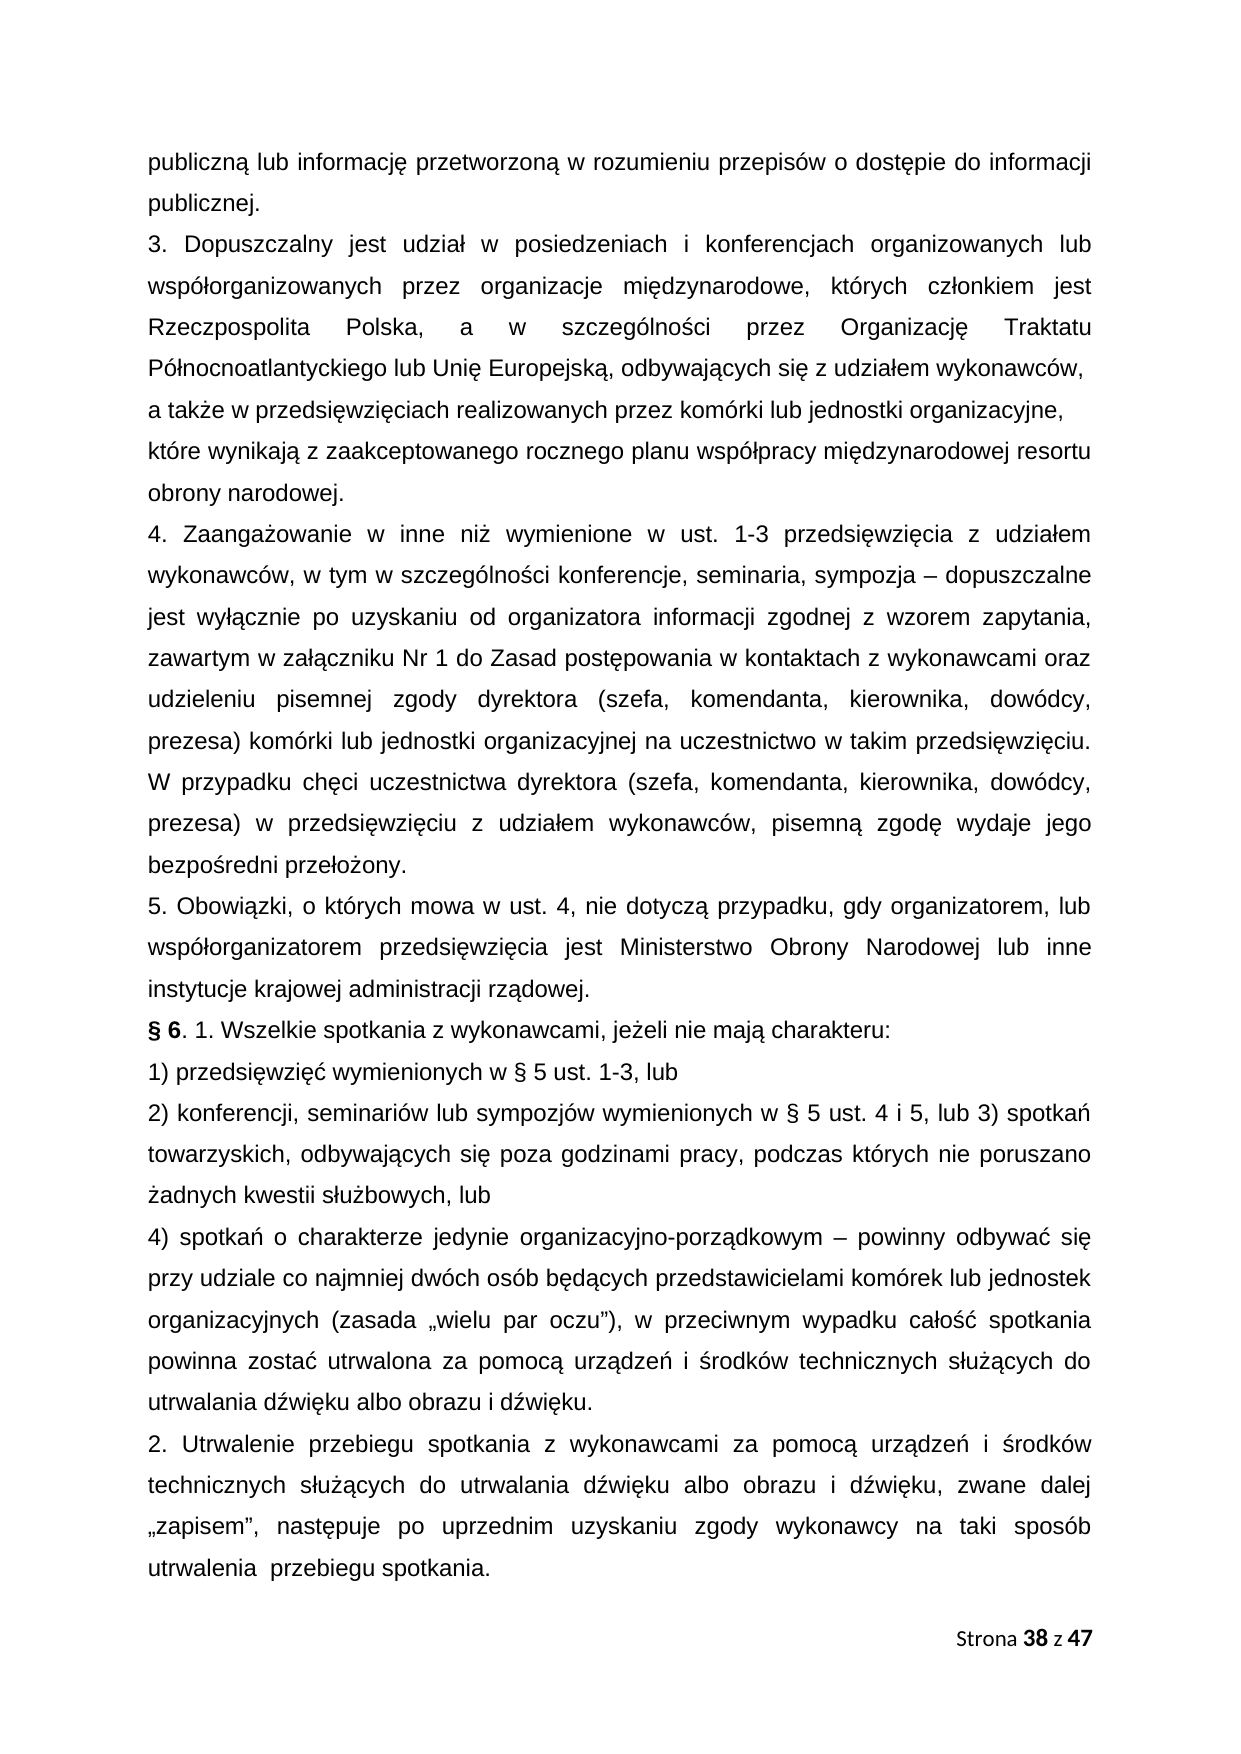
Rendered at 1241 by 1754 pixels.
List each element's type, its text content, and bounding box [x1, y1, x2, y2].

text 1) przedsięwzięć wymienionych w § 5 ust. 1-3, lub [148, 1057, 1093, 1085]
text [148, 148, 1093, 217]
text 2) konferencji, seminariów lub sympozjów wymienionych w § 5 ust. 4 i 5, lub 3) spotkań towarzyskich, odbywających się poza godzinami pracy, podczas których nie poruszano żadnych kwestii służbowych, lub [148, 1099, 1093, 1209]
text które wynikają z zaakceptowanego rocznego planu współpracy międzynarodowej resortu obrony narodowej. [148, 437, 1093, 506]
text § 6. 1. Wszelkie spotkania z wykonawcami, jeżeli nie mają charakteru: [148, 1016, 1093, 1044]
text 4. Zaangażowanie w inne niż wymienione w ust. 1-3 przedsięwzięcia z udziałem wykonawców, w tym w szczególności konferencje, seminaria, sympozja – dopuszczalne jest wyłącznie po uzyskaniu od organizatora informacji zgodnej z wzorem zapytania, zawartym w załączniku Nr 1 do Zasad postępowania w kontaktach z wykonawcami oraz udzieleniu pisemnej zgody dyrektora (szefa, komendanta, kierownika, dowódcy, prezesa) komórki lub jednostki organizacyjnej na uczestnictwo w takim przedsięwzięciu. W przypadku chęci uczestnictwa dyrektora (szefa, komendanta, kierownika, dowódcy, prezesa) w przedsięwzięciu z udziałem wykonawców, pisemną zgodę wydaje jego bezpośredni przełożony. [148, 520, 1093, 878]
text 2. Utrwalenie przebiegu spotkania z wykonawcami za pomocą urządzeń i środków technicznych służących do utrwalania dźwięku albo obrazu i dźwięku, zwane dalej „zapisem”, następuje po uprzednim uzyskaniu zgody wykonawcy na taki sposób utrwalenia przebiegu spotkania. [148, 1429, 1093, 1581]
text 4) spotkań o charakterze jedynie organizacyjno-porządkowym – powinny odbywać się przy udziale co najmniej dwóch osób będących przedstawicielami komórek lub jednostek organizacyjnych (zasada „wielu par oczu”), w przeciwnym wypadku całość spotkania powinna zostać utrwalona za pomocą urządzeń i środków technicznych służących do utrwalania dźwięku albo obrazu i dźwięku. [148, 1223, 1093, 1416]
text 5. Obowiązki, o których mowa w ust. 4, nie dotyczą przypadku, gdy organizatorem, lub współorganizatorem przedsięwzięcia jest Ministerstwo Obrony Narodowej lub inne instytucje krajowej administracji rządowej. [148, 892, 1093, 1002]
text a także w przedsięwzięciach realizowanych przez komórki lub jednostki organizacyjne, [148, 396, 1093, 423]
text 3. Dopuszczalny jest udział w posiedzeniach i konferencjach organizowanych lub współorganizowanych przez organizacje międzynarodowe, których członkiem jest Rzeczpospolita Polska, a w szczególności przez Organizację Traktatu Północnoatlantyckiego lub Unię Europejską, odbywających się z udziałem wykonawców, [148, 230, 1093, 382]
